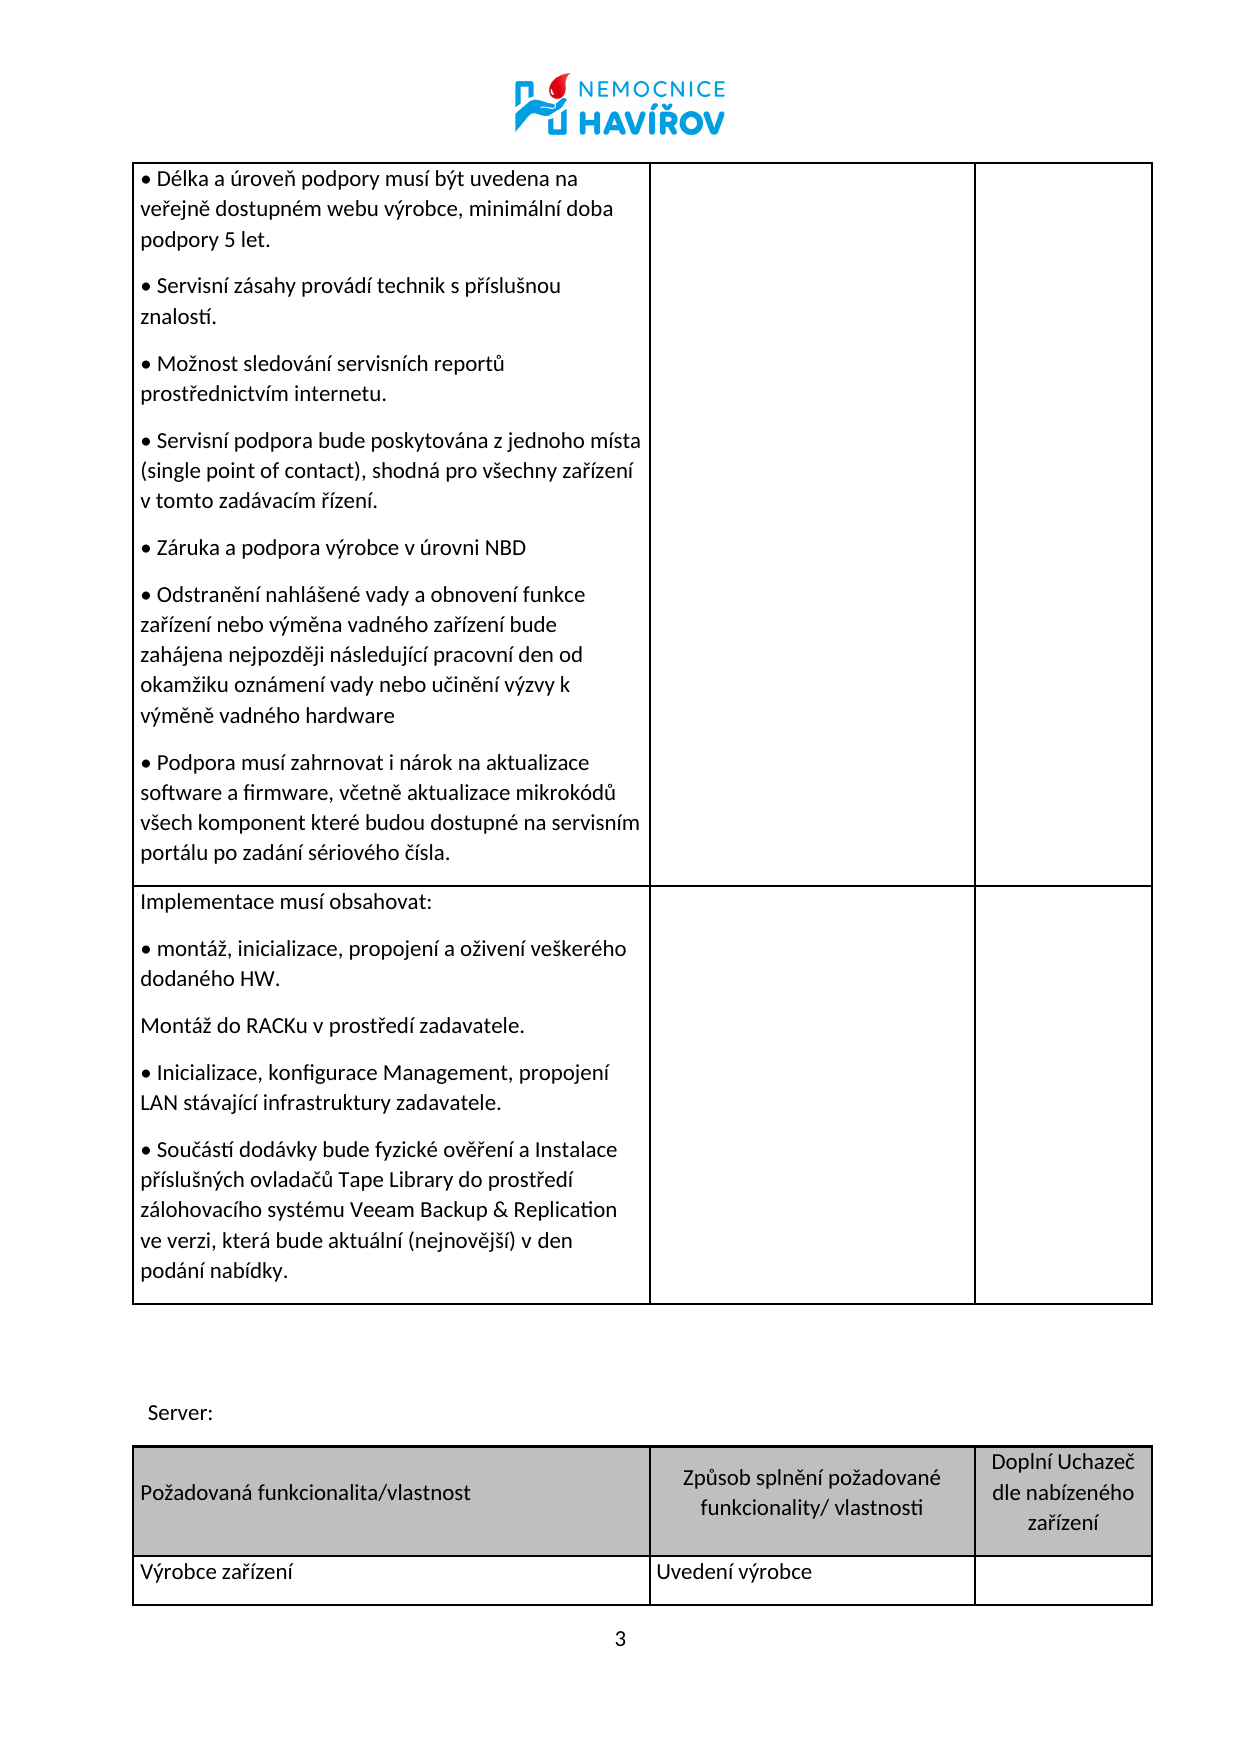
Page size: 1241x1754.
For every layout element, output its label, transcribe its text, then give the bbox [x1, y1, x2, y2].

picture [515, 73, 725, 135]
table_cell Implementace musí obsahovat: • montáž, inicializace, propojení a oživení veškerého dodaného HW. Montáž do RACKu v prostředí zadavatele. • Inicializace, konfigurace Management, propojení LAN stávající infrastruktury zadavatele. • Součástí dodávky bude fyzické ověření a Instalace příslušných ovladačů Tape Library do prostředí zálohovacího systému Veeam Backup & Replication ve verzi, která bude aktuální (nejnovější) v den podání nabídky. [134, 887, 649, 1303]
table_cell [651, 887, 974, 1303]
table_cell Výrobce zařízení [134, 1557, 649, 1603]
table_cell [134, 164, 649, 885]
picture [717, 117, 725, 135]
picture [686, 118, 696, 128]
table_header Požadovaná funkcionalita/vlastnost [134, 1448, 649, 1555]
picture [585, 126, 594, 135]
table_cell [976, 1557, 1151, 1603]
table_cell [651, 164, 974, 885]
picture [718, 84, 725, 94]
text Server: [148, 1398, 1093, 1427]
table_cell [976, 164, 1151, 885]
table_cell [976, 887, 1151, 1303]
picture [609, 131, 620, 135]
table_cell Uvedení výrobce [651, 1557, 974, 1603]
table_header Způsob splnění požadované funkcionality/ vlastnosti [651, 1448, 974, 1555]
table_header Doplní Uchazeč dle nabízeného zařízení [976, 1448, 1151, 1555]
